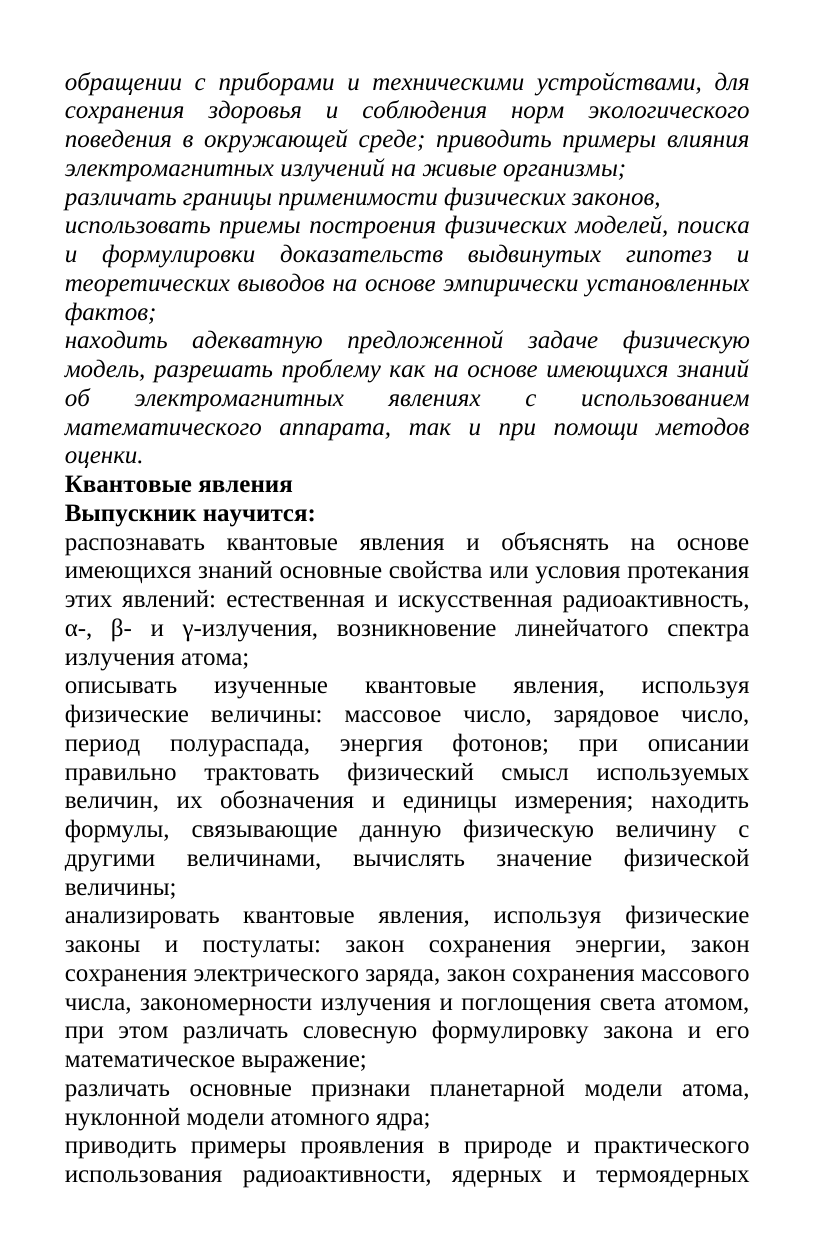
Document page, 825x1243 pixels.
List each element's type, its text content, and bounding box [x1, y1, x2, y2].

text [64, 1130, 750, 1188]
text Квантовые явления [20, 469, 750, 498]
text распознавать квантовые явления и объяснять на основе имеющихся знаний основные свойства или условия протекания этих явлений: естественная и искусственная радиоактивность, α-, β- и γ-излучения, возникновение линейчатого спектра излучения атома; [64, 527, 750, 670]
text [64, 67, 750, 182]
text описывать изученные квантовые явления, используя физические величины: массовое число, зарядовое число, период полураспада, энергия фотонов; при описании правильно трактовать физический смысл используемых величин, их обозначения и единицы измерения; находить формулы, связывающие данную физическую величину с другими величинами, вычислять значение физической величины; [64, 670, 750, 900]
text использовать приемы построения физических моделей, поиска и формулировки доказательств выдвинутых гипотез и теоретических выводов на основе эмпирически установленных фактов; [64, 210, 750, 325]
text различать границы применимости физических законов, [64, 182, 750, 210]
text Выпускник научится: [20, 498, 750, 527]
text различать основные признаки планетарной модели атома, нуклонной модели атомного ядра; [64, 1073, 750, 1130]
text находить адекватную предложенной задаче физическую модель, разрешать проблему как на основе имеющихся знаний об электромагнитных явлениях с использованием математического аппарата, так и при помощи методов оценки. [64, 325, 750, 469]
text анализировать квантовые явления, используя физические законы и постулаты: закон сохранения энергии, закон сохранения электрического заряда, закон сохранения массового числа, закономерности излучения и поглощения света атомом, при этом различать словесную формулировку закона и его математическое выражение; [64, 900, 750, 1073]
